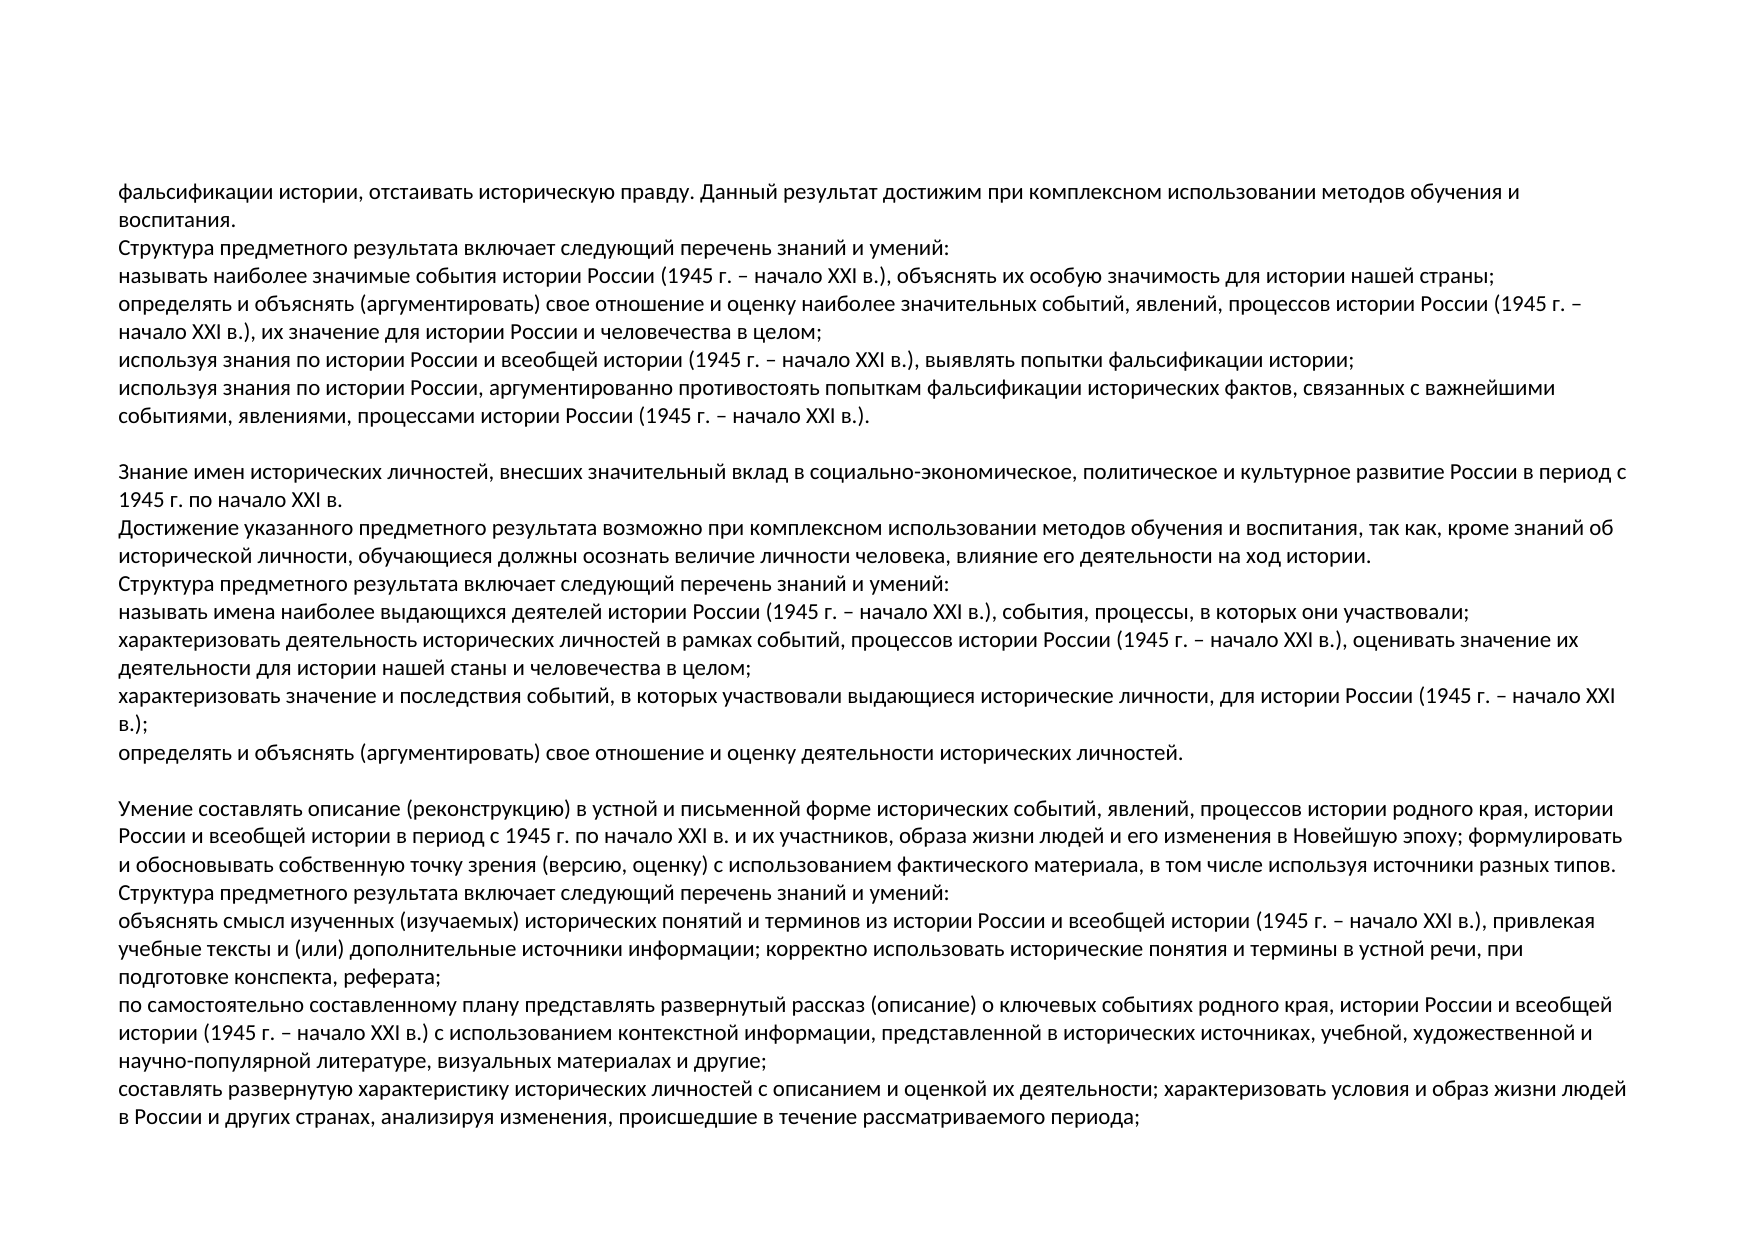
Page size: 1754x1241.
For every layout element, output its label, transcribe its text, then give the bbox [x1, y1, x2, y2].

text определять и объяснять (аргументировать) свое отношение и оценку деятельности исторических личностей. [118, 738, 1636, 766]
text Умение составлять описание (реконструкцию) в устной и письменной форме исторических событий, явлений, процессов истории родного края, истории России и всеобщей истории в период с 1945 г. по начало ХХI в. и их участников, образа жизни людей и его изменения в Новейшую эпоху; формулировать и обосновывать собственную точку зрения (версию, оценку) с использованием фактического материала, в том числе используя источники разных типов. [118, 766, 1636, 878]
text составлять развернутую характеристику исторических личностей с описанием и оценкой их деятельности; характеризовать условия и образ жизни людей в России и других странах, анализируя изменения, происшедшие в течение рассматриваемого периода; [118, 1074, 1636, 1130]
text используя знания по истории России и всеобщей истории (1945 г. – начало ХХI в.), выявлять попытки фальсификации истории; [118, 345, 1636, 373]
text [118, 177, 1636, 233]
text Структура предметного результата включает следующий перечень знаний и умений: [118, 569, 1636, 597]
text Знание имен исторических личностей, внесших значительный вклад в социально-экономическое, политическое и культурное развитие России в период с 1945 г. по начало ХХI в. [118, 429, 1636, 513]
text используя знания по истории России, аргументированно противостоять попыткам фальсификации исторических фактов, связанных с важнейшими событиями, явлениями, процессами истории России (1945 г. – начало ХХI в.). [118, 373, 1636, 429]
text объяснять смысл изученных (изучаемых) исторических понятий и терминов из истории России и всеобщей истории (1945 г. – начало ХХI в.), привлекая учебные тексты и (или) дополнительные источники информации; корректно использовать исторические понятия и термины в устной речи, при подготовке конспекта, реферата; [118, 906, 1636, 990]
text характеризовать деятельность исторических личностей в рамках событий, процессов истории России (1945 г. – начало ХХI в.), оценивать значение их деятельности для истории нашей станы и человечества в целом; [118, 626, 1636, 682]
text Достижение указанного предметного результата возможно при комплексном использовании методов обучения и воспитания, так как, кроме знаний об исторической личности, обучающиеся должны осознать величие личности человека, влияние его деятельности на ход истории. [118, 513, 1636, 569]
text называть имена наиболее выдающихся деятелей истории России (1945 г. – начало ХХI в.), события, процессы, в которых они участвовали; [118, 597, 1636, 626]
text Структура предметного результата включает следующий перечень знаний и умений: [118, 878, 1636, 906]
text определять и объяснять (аргументировать) свое отношение и оценку наиболее значительных событий, явлений, процессов истории России (1945 г. – начало ХХI в.), их значение для истории России и человечества в целом; [118, 289, 1636, 345]
text по самостоятельно составленному плану представлять развернутый рассказ (описание) о ключевых событиях родного края, истории России и всеобщей истории (1945 г. – начало ХХI в.) с использованием контекстной информации, представленной в исторических источниках, учебной, художественной и научно-популярной литературе, визуальных материалах и другие; [118, 990, 1636, 1074]
text характеризовать значение и последствия событий, в которых участвовали выдающиеся исторические личности, для истории России (1945 г. – начало ХХI в.); [118, 682, 1636, 738]
text называть наиболее значимые события истории России (1945 г. – начало ХХI в.), объяснять их особую значимость для истории нашей страны; [118, 261, 1636, 289]
text Структура предметного результата включает следующий перечень знаний и умений: [118, 233, 1636, 261]
